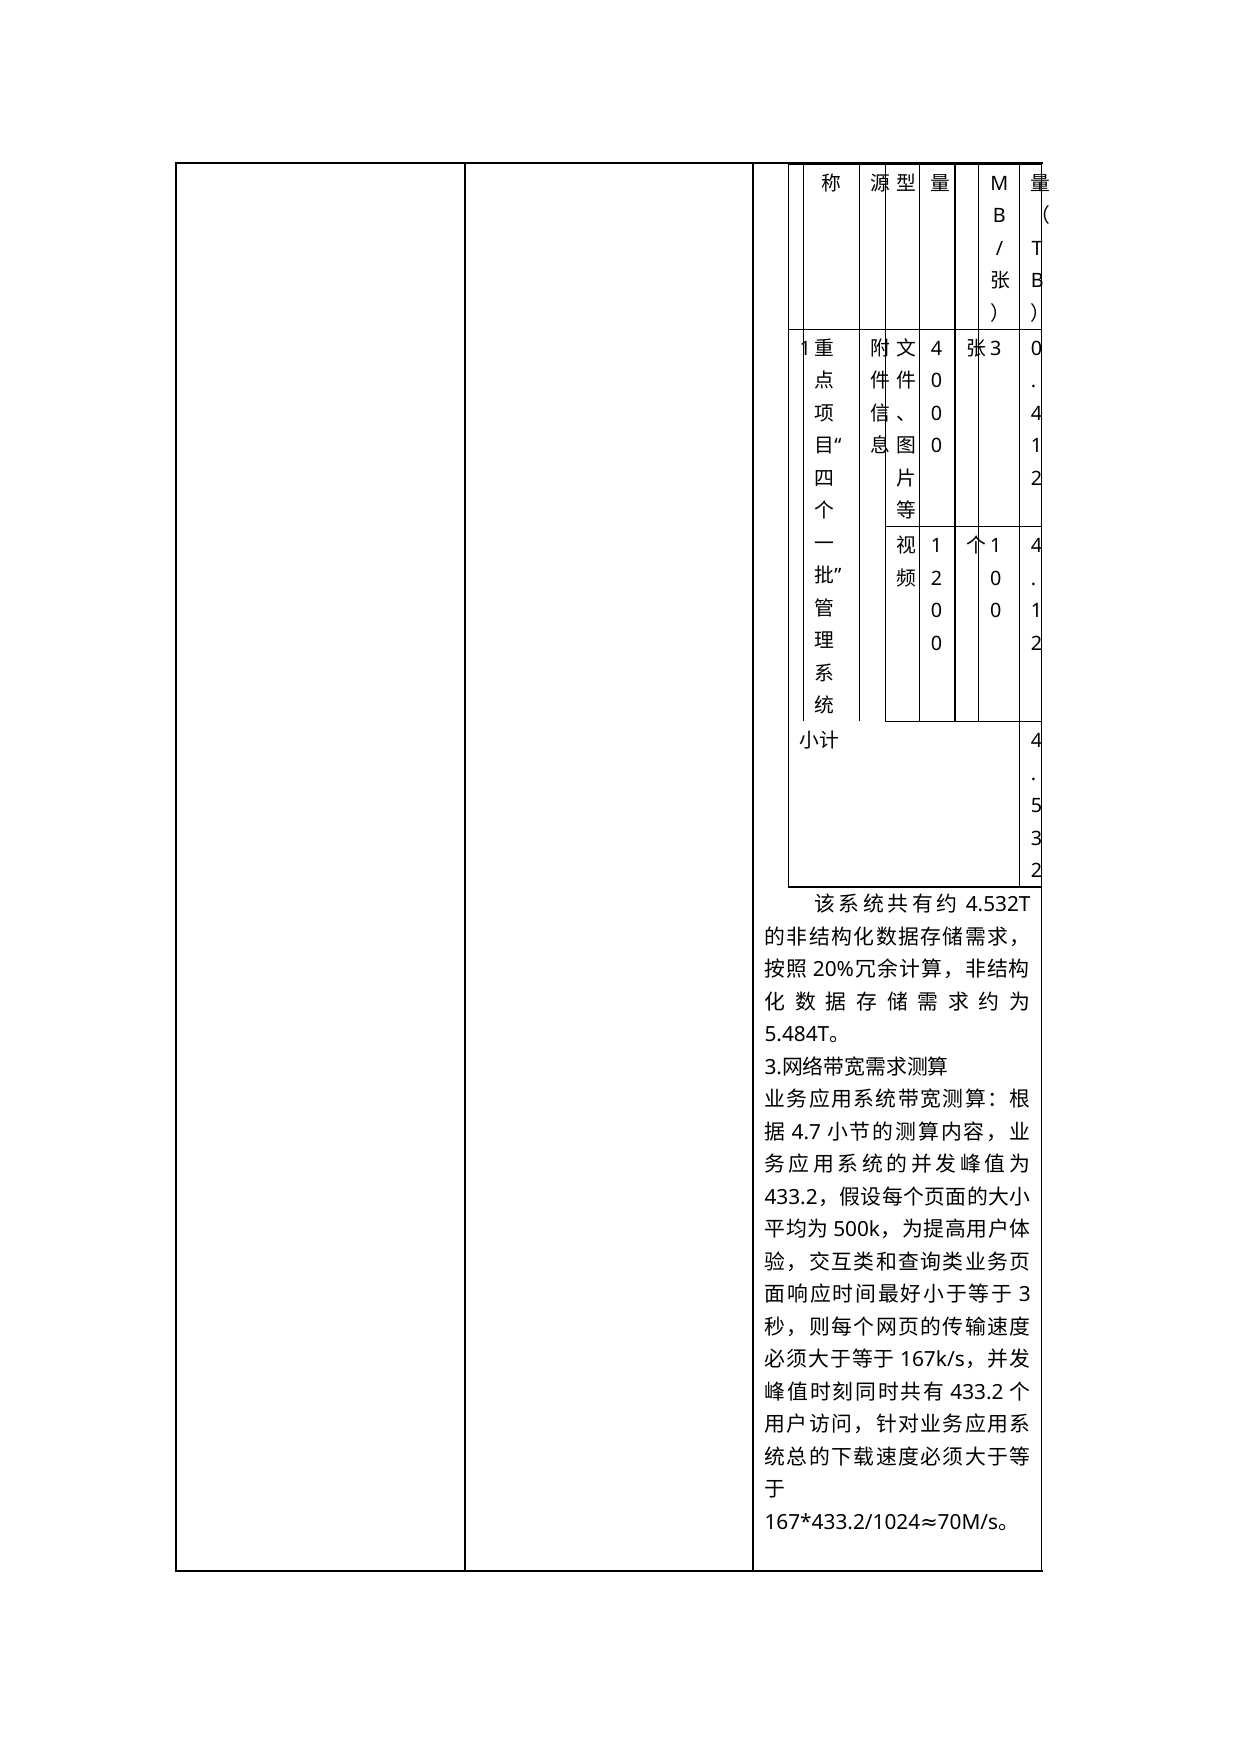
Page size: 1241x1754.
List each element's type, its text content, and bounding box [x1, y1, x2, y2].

table_cell [466, 164, 752, 1570]
table_cell 8 [177, 164, 464, 1570]
